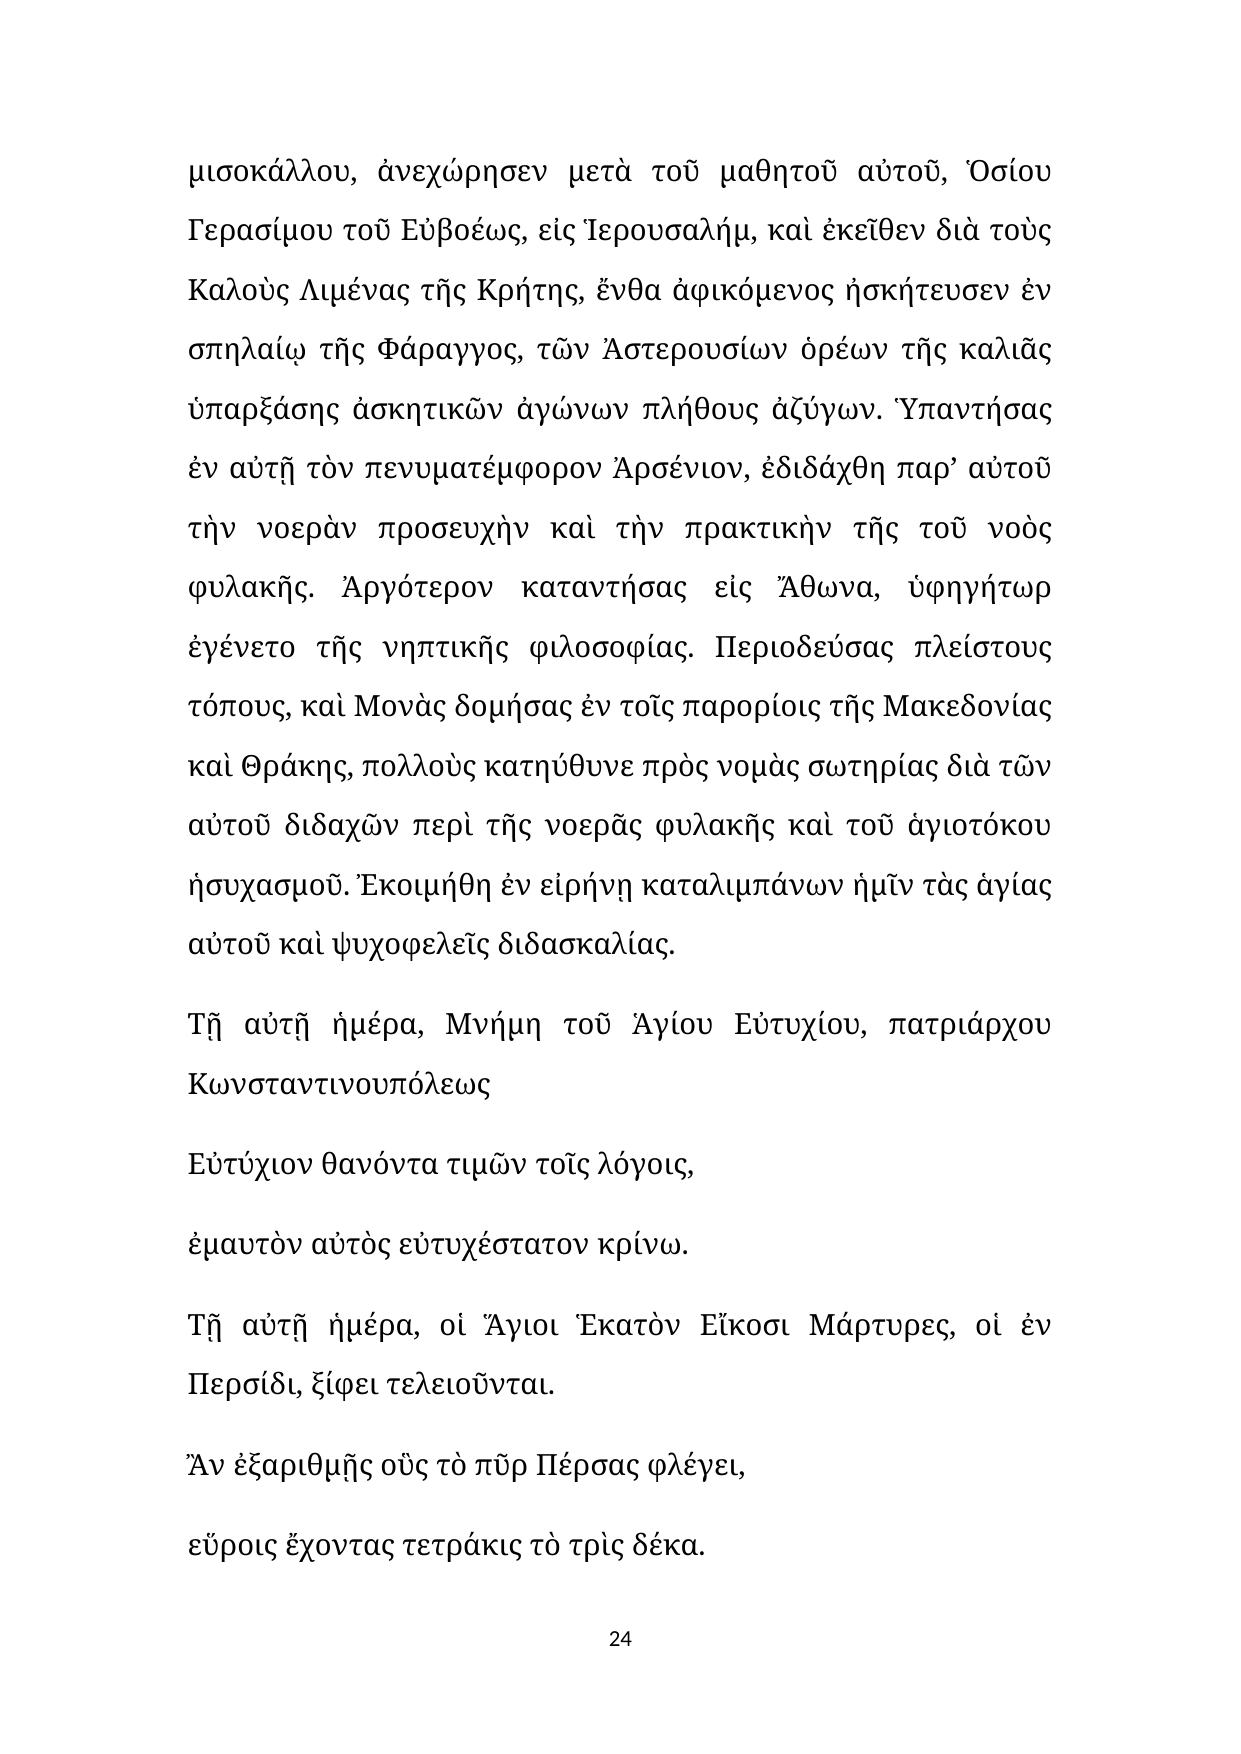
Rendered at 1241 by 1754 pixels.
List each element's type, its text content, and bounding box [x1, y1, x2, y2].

text Εὐτύχιον θανόντα τιμῶν τοῖς λόγοις, [187, 1143, 1053, 1183]
text Ἂν ἐξαριθμῇς οὓς τὸ πῦρ Πέρσας φλέγει, [187, 1444, 1053, 1483]
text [187, 150, 1053, 963]
text Τῇ αὐτῇ ἡμέρα, Μνήμη τοῦ Ἁγίου Εὐτυχίου, πατριάρχου Κωνσταντινουπόλεως [187, 1003, 1053, 1103]
text Τῇ αὐτῇ ἡμέρα, οἱ Ἅγιοι Ἑκατὸν Εἴκοσι Μάρτυρες, οἱ ἐν Περσίδι, ξίφει τελειοῦνται. [187, 1304, 1053, 1403]
text εὕροις ἔχοντας τετράκις τὸ τρὶς δέκα. [187, 1524, 1053, 1564]
text ἐμαυτὸν αὐτὸς εὐτυχέστατον κρίνω. [187, 1224, 1053, 1263]
